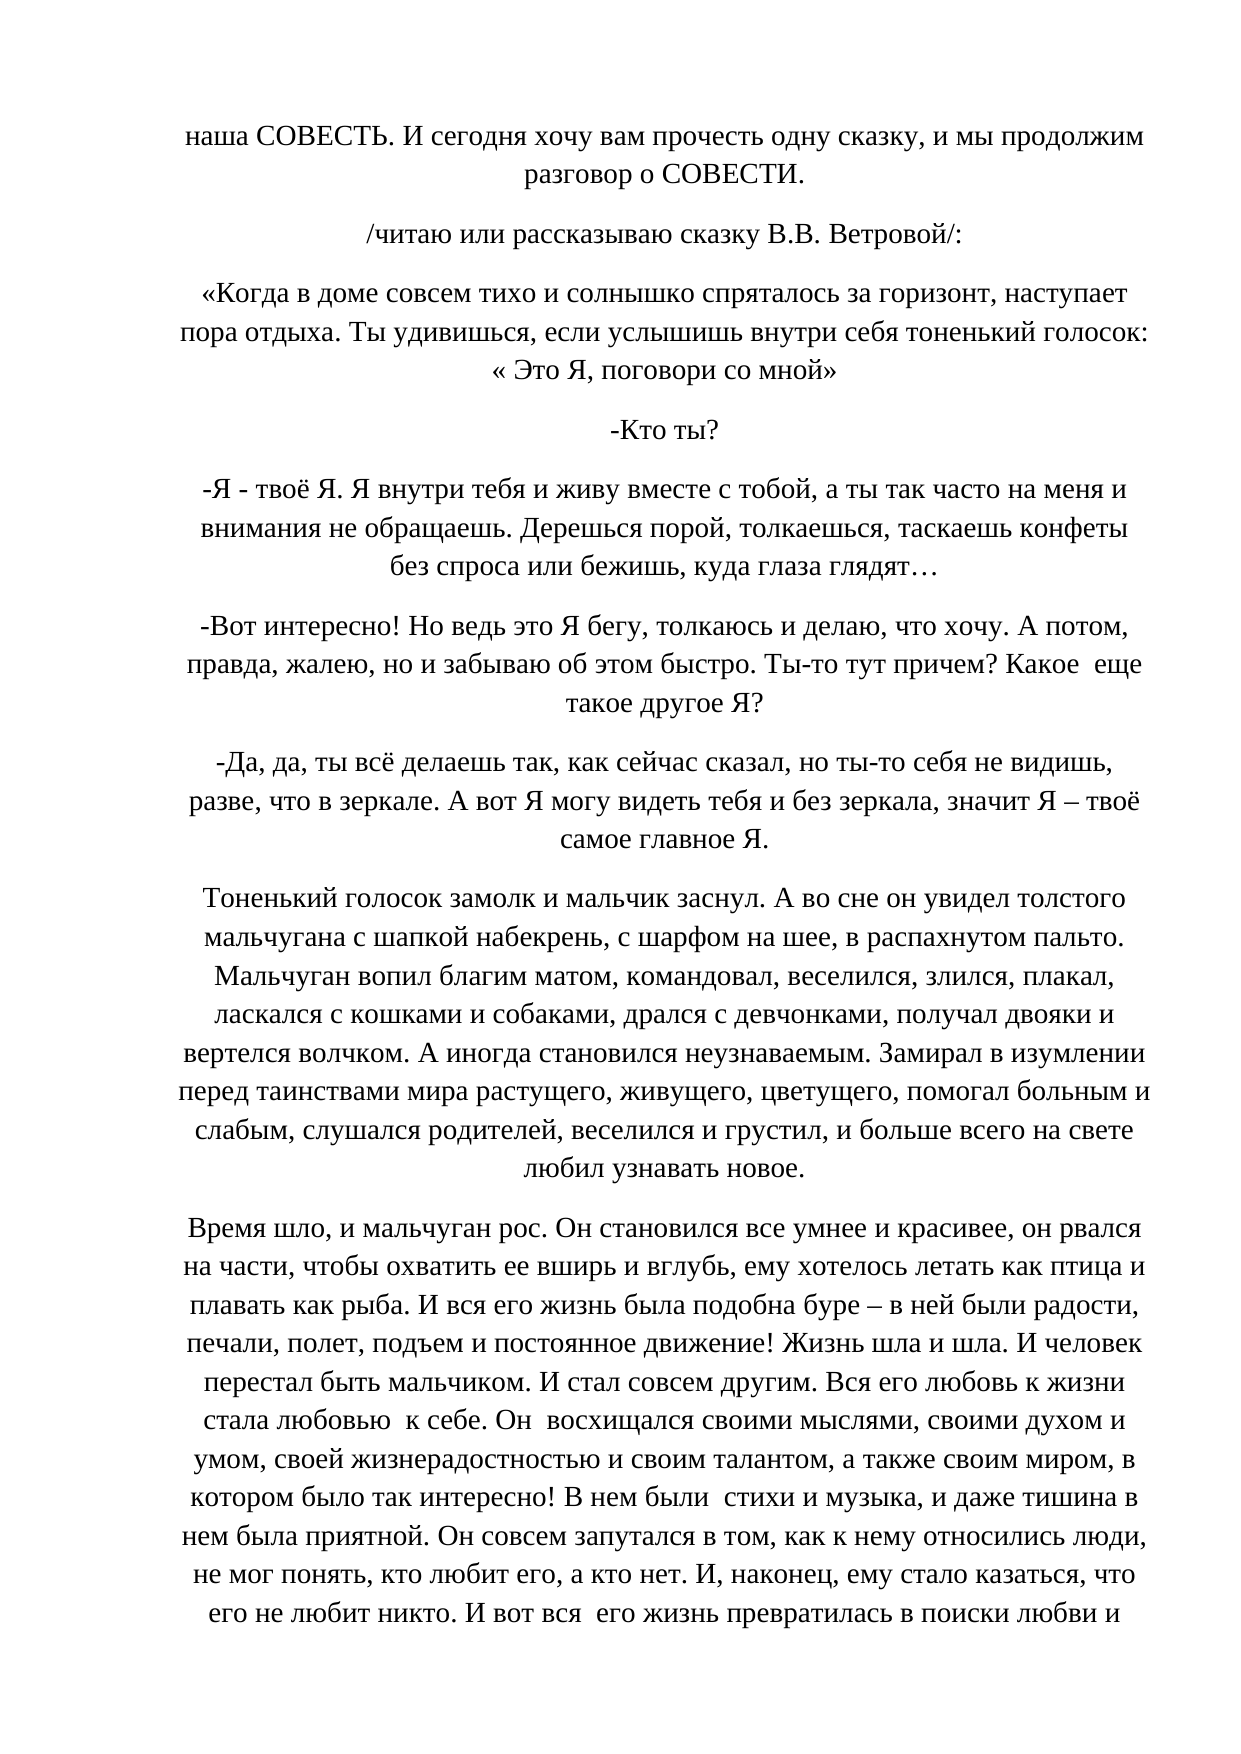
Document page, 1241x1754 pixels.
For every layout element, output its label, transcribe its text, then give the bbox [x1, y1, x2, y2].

text -Вот интересно! Но ведь это Я бегу, толкаюсь и делаю, что хочу. А потом, правда, жалею, но и забываю об этом быстро. Ты-то тут причем? Какое еще такое другое Я? [177, 608, 1152, 718]
text -Да, да, ты всё делаешь так, как сейчас сказал, но ты-то себя не видишь, разве, что в зеркале. А вот Я могу видеть тебя и без зеркала, значит Я – твоё самое главное Я. [177, 744, 1152, 855]
text Тоненький голосок замолк и мальчик заснул. А во сне он увидел толстого мальчугана с шапкой набекрень, с шарфом на шее, в распахнутом пальто. Мальчуган вопил благим матом, командовал, веселился, злился, плакал, ласкался с кошками и собаками, дрался с девчонками, получал двояки и вертелся волчком. А иногда становился неузнаваемым. Замирал в изумлении перед таинствами мира растущего, живущего, цветущего, помогал больным и слабым, слушался родителей, веселился и грустил, и больше всего на свете любил узнавать новое. [177, 881, 1152, 1184]
text -Я - твоё Я. Я внутри тебя и живу вместе с тобой, а ты так часто на меня и внимания не обращаешь. Дерешься порой, толкаешься, таскаешь конфеты без спроса или бежишь, куда глаза глядят… [177, 471, 1152, 582]
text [177, 1210, 1152, 1629]
text «Когда в доме совсем тихо и солнышко спряталось за горизонт, наступает пора отдыха. Ты удивишься, если услышишь внутри себя тоненький голосок: « Это Я, поговори со мной» [177, 275, 1152, 386]
text /читаю или рассказываю сказку В.В. Ветровой/: [177, 216, 1152, 249]
text -Кто ты? [177, 412, 1152, 445]
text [177, 118, 1152, 190]
